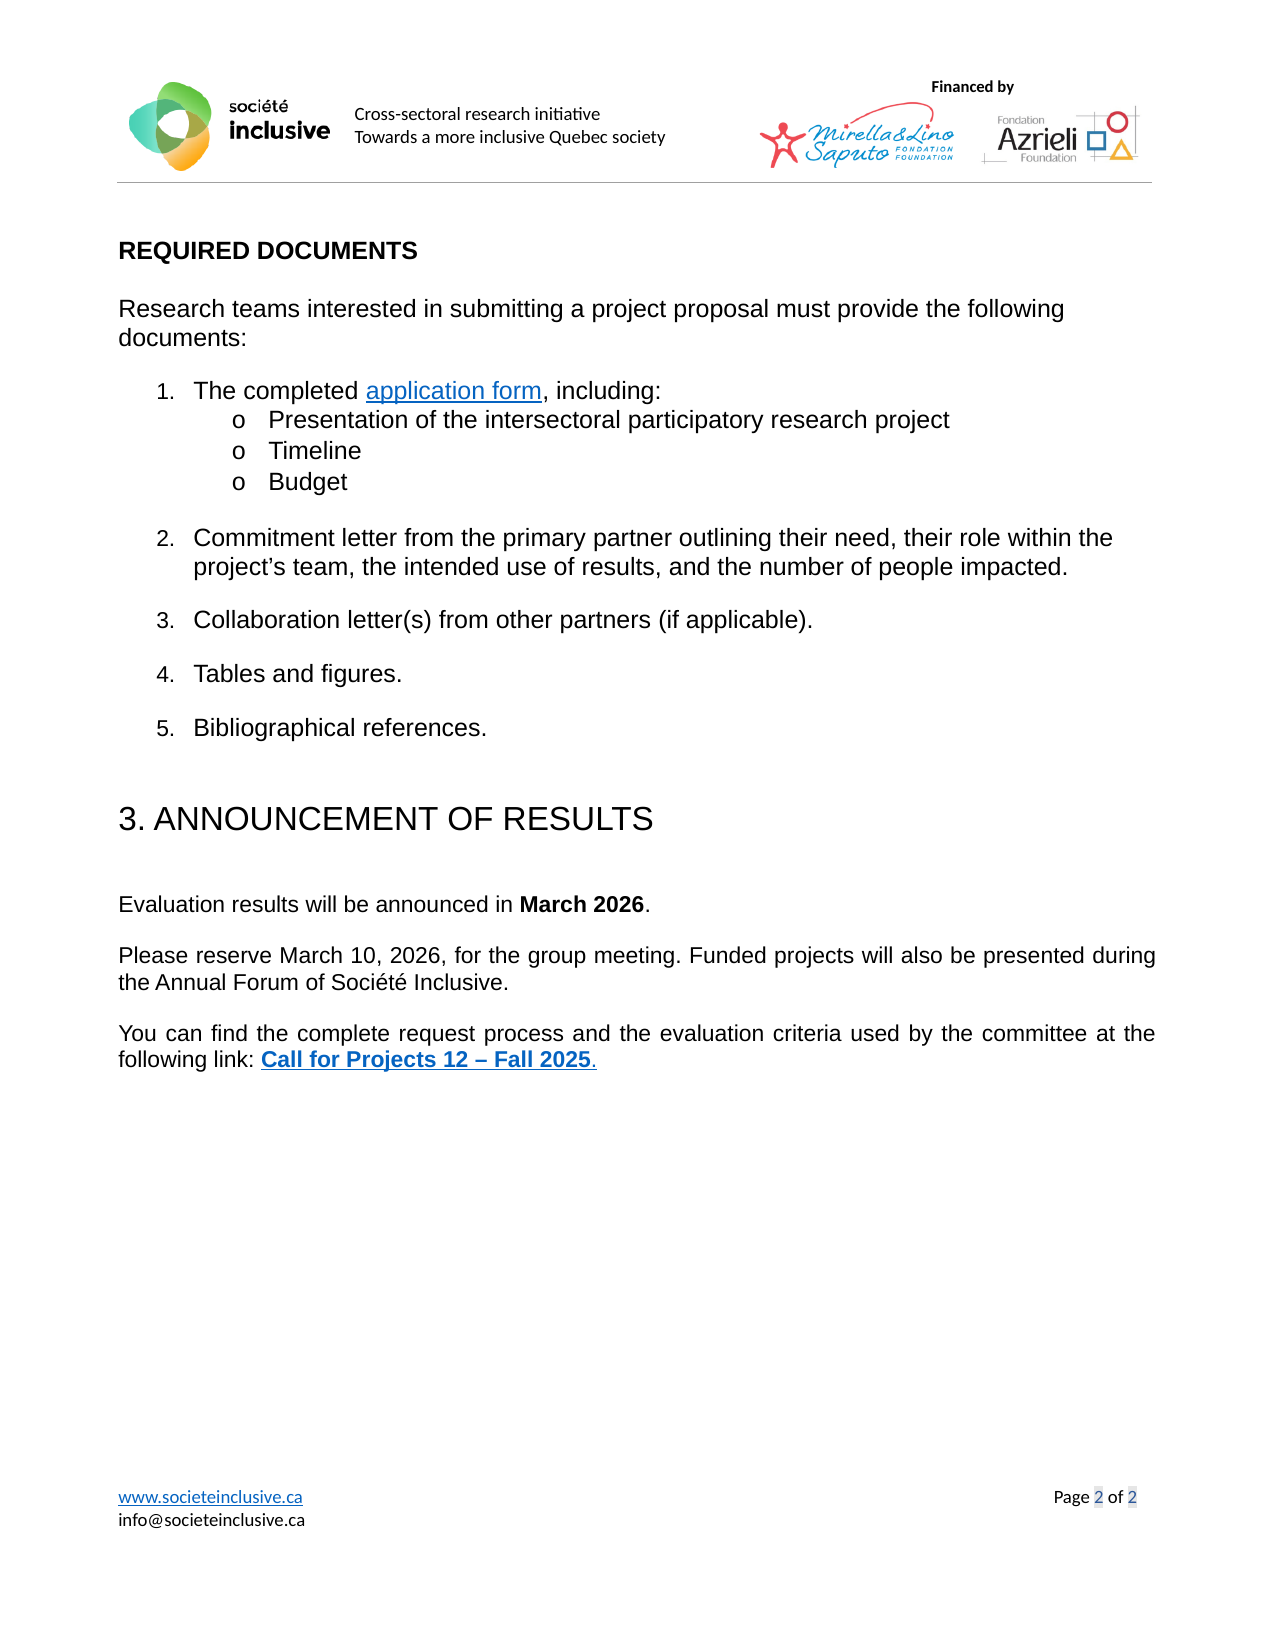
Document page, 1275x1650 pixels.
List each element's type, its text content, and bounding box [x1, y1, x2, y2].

picture [118, 75, 344, 177]
list Collaboration letter(s) from other partners (if applicable). [156, 605, 1157, 634]
list Commitment letter from the primary partner outlining their need, their role within the project’s team, the intended use of results, and the number of people impacted. [156, 523, 1157, 580]
text Evaluation results will be announced in March 2026. [118, 891, 1157, 917]
list Timeline [231, 436, 1157, 467]
text You can find the complete request process and the evaluation criteria used by the committee at the following link: Call for Projects 12 – Fall 2025. [118, 1020, 1157, 1073]
text REQUIRED DOCUMENTS [118, 236, 1157, 265]
picture [755, 75, 1147, 170]
list Bibliographical references. [156, 713, 1157, 742]
list Presentation of the intersectoral participatory research project [231, 405, 1157, 436]
text 3. ANNOUNCEMENT OF RESULTS [118, 799, 1157, 837]
list Budget [231, 467, 1157, 498]
list The completed application form, including: [156, 376, 1157, 405]
text Research teams interested in submitting a project proposal must provide the following documents: [118, 294, 1157, 351]
list Tables and figures. [156, 659, 1157, 688]
text Please reserve March 10, 2026, for the group meeting. Funded projects will also be presented during the Annual Forum of Société Inclusive. [118, 942, 1157, 995]
